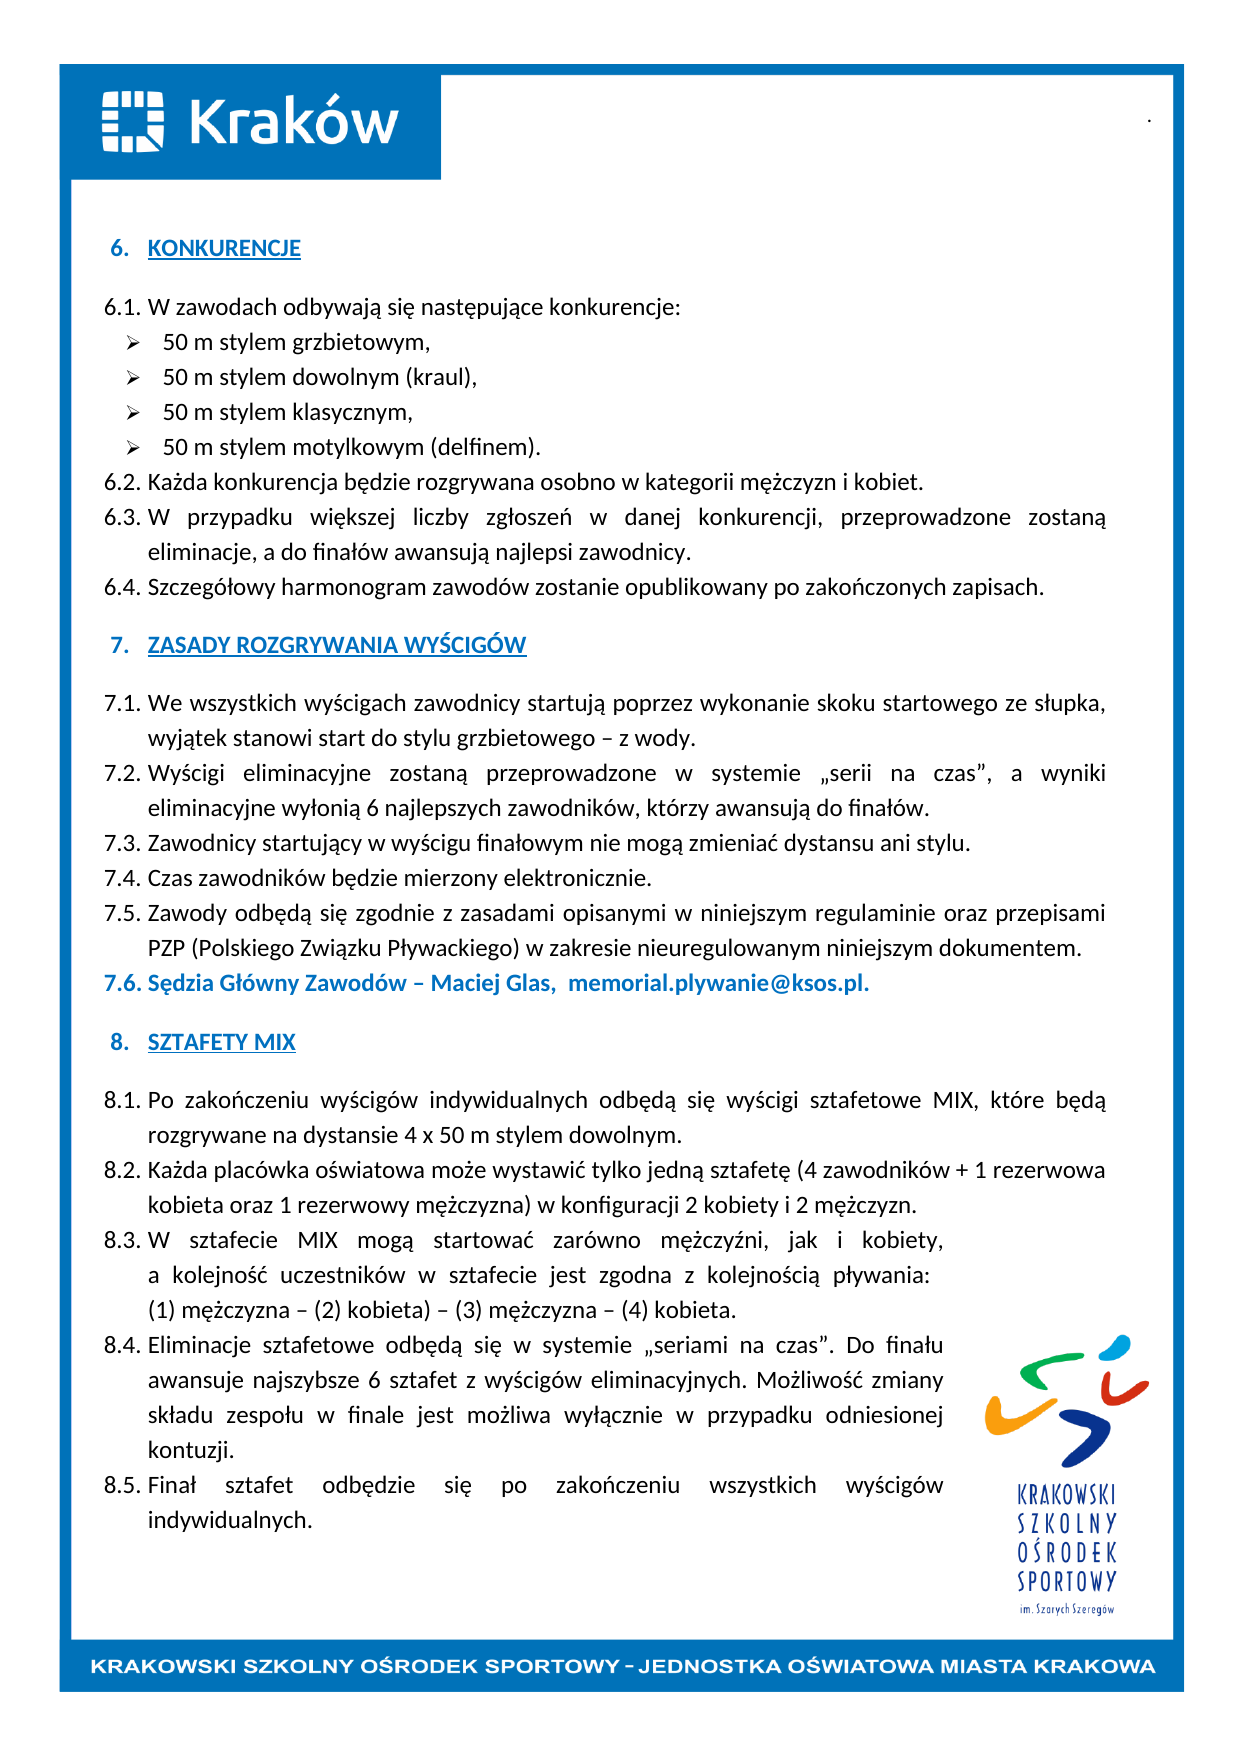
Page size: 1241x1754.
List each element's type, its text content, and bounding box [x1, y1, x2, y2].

list W przypadku większej liczby zgłoszeń w danej konkurencji, przeprowadzone zostaną eliminacje, a do finałów awansują najlepsi zawodnicy. [103, 501, 1107, 566]
list 50 m stylem grzbietowym, [125, 326, 1107, 356]
list Wyścigi eliminacyjne zostaną przeprowadzone w systemie „serii na czas”, a wyniki eliminacyjne wyłonią 6 najlepszych zawodników, którzy awansują do finałów. [103, 757, 1107, 823]
list W sztafecie MIX mogą startować zarówno mężczyźni, jak i kobiety, a kolejność uczestników w sztafecie jest zgodna z kolejnością pływania: (1) mężczyzna – (2) kobieta) – (3) mężczyzna – (4) kobieta. [103, 1224, 945, 1324]
list SZTAFETY MIX [110, 1026, 1107, 1056]
list 50 m stylem klasycznym, [125, 396, 1107, 426]
list 50 m stylem motylkowym (delfinem). [125, 431, 1107, 461]
list Szczegółowy harmonogram zawodów zostanie opublikowany po zakończonych zapisach. [103, 571, 1107, 601]
list Zawody odbędą się zgodnie z zasadami opisanymi w niniejszym regulaminie oraz przepisami PZP (Polskiego Związku Pływackiego) w zakresie nieuregulowanym niniejszym dokumentem. [103, 897, 1107, 963]
list Po zakończeniu wyścigów indywidualnych odbędą się wyścigi sztafetowe MIX, które będą rozgrywane na dystansie 4 x 50 m stylem dowolnym. [103, 1084, 1107, 1149]
list Każda placówka oświatowa może wystawić tylko jedną sztafetę (4 zawodników + 1 rezerwowa kobieta oraz 1 rezerwowy mężczyzna) w konfiguracji 2 kobiety i 2 mężczyzn. [103, 1154, 1107, 1219]
list Zawodnicy startujący w wyścigu finałowym nie mogą zmieniać dystansu ani stylu. [103, 827, 1107, 858]
list Każda konkurencja będzie rozgrywana osobno w kategorii mężczyzn i kobiet. [103, 466, 1107, 496]
list KONKURENCJE [110, 232, 1107, 263]
list Sędzia Główny Zawodów – Maciej Glas, memorial.plywanie@ksos.pl. [103, 967, 1107, 998]
picture [59, 64, 1185, 1692]
list 50 m stylem dowolnym (kraul), [125, 361, 1107, 391]
list ZASADY ROZGRYWANIA WYŚCIGÓW [110, 629, 1107, 659]
list We wszystkich wyścigach zawodnicy startują poprzez wykonanie skoku startowego ze słupka, wyjątek stanowi start do stylu grzbietowego – z wody. [103, 687, 1107, 753]
list Finał sztafet odbędzie się po zakończeniu wszystkich wyścigów indywidualnych. [103, 1469, 945, 1534]
list W zawodach odbywają się następujące konkurencje: [103, 291, 1107, 321]
list Eliminacje sztafetowe odbędą się w systemie „seriami na czas”. Do finału awansuje najszybsze 6 sztafet z wyścigów eliminacyjnych. Możliwość zmiany składu zespołu w finale jest możliwa wyłącznie w przypadku odniesionej kontuzji. [103, 1329, 945, 1464]
list Czas zawodników będzie mierzony elektronicznie. [103, 862, 1107, 893]
